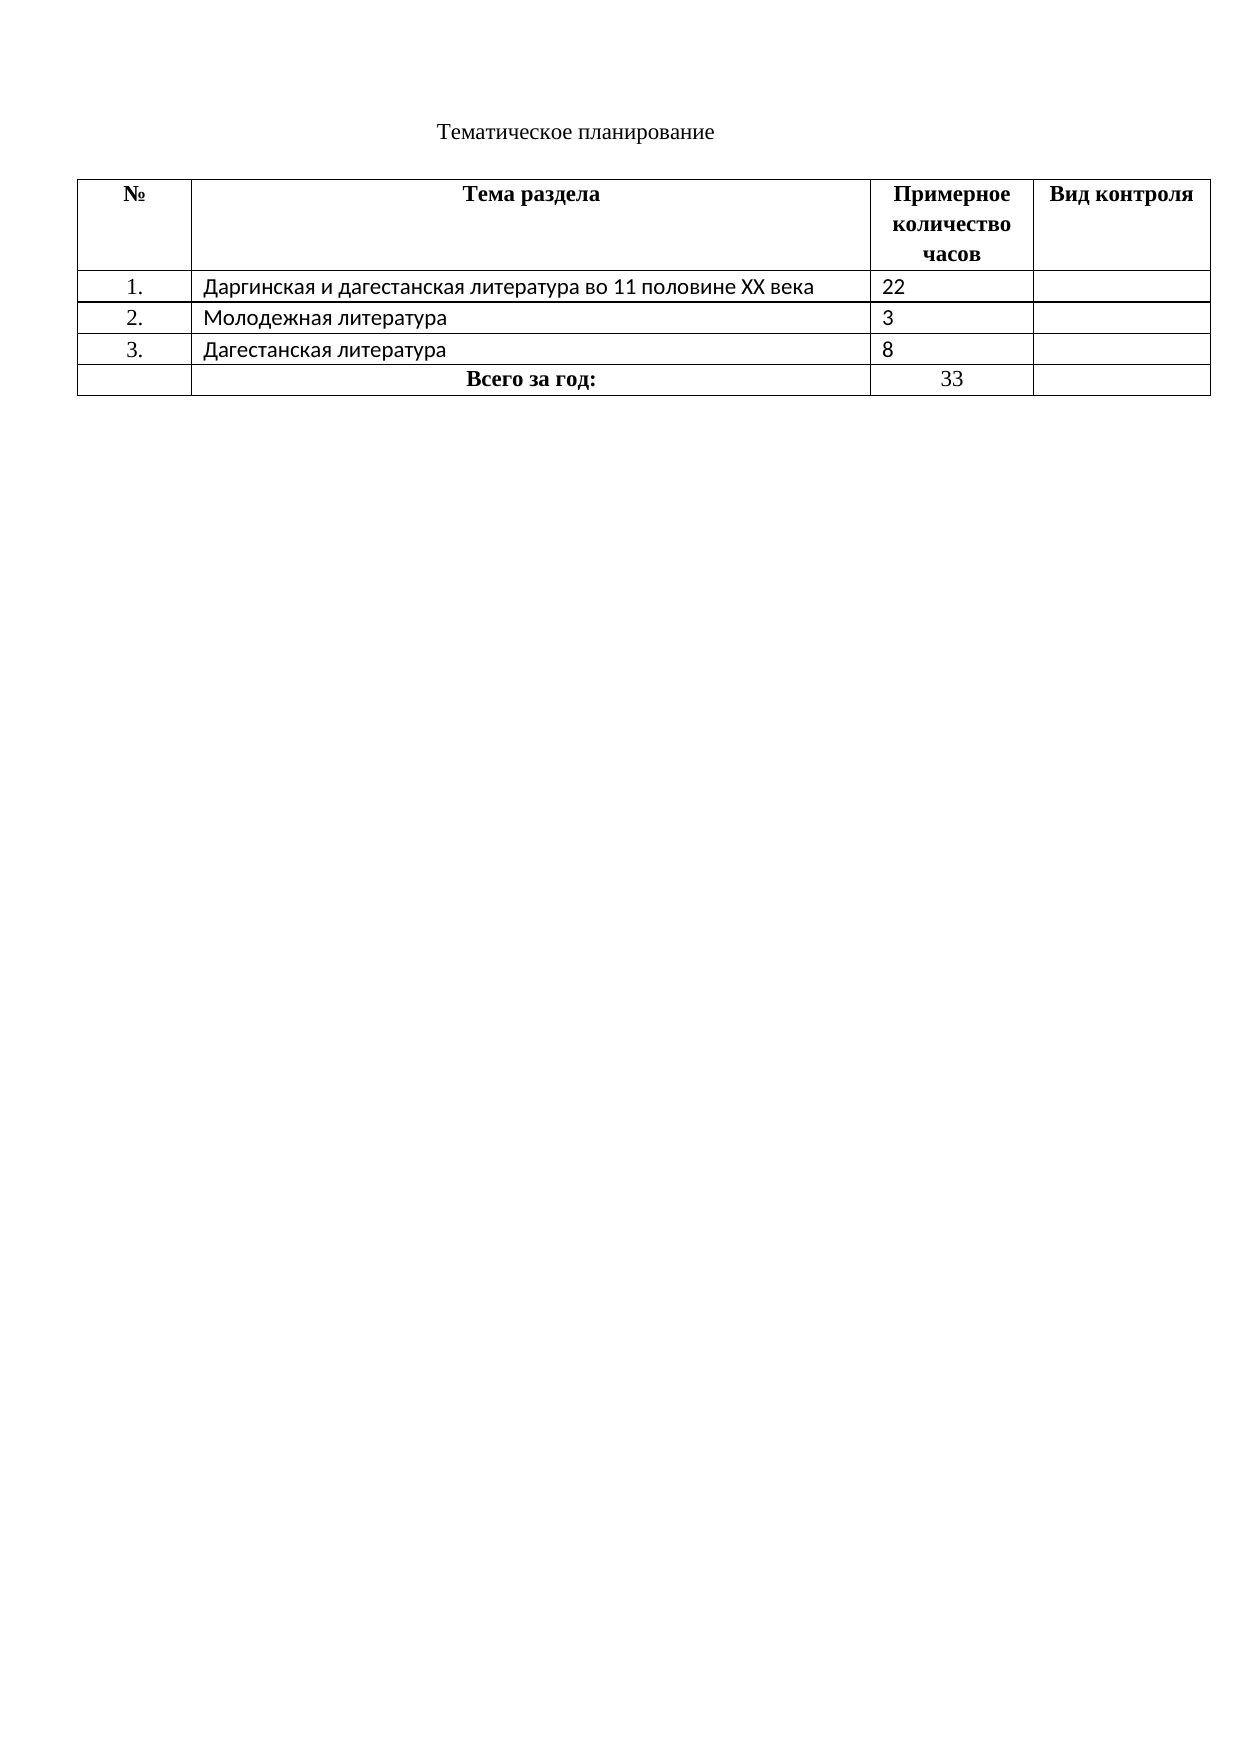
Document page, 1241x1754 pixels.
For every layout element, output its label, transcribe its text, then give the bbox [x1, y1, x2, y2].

table_cell Дагестанская литература [192, 334, 870, 364]
table_cell [1063, 365, 1210, 395]
table_cell 3 [871, 303, 1033, 333]
table_cell [78, 303, 191, 333]
table_cell [1063, 334, 1210, 364]
table_cell Всего за год: [192, 365, 870, 395]
table_header № [78, 180, 191, 270]
table_cell [1034, 303, 1063, 333]
table_cell 33 [871, 365, 1033, 395]
table_cell [1063, 271, 1210, 301]
text Тематическое планирование [88, 118, 1063, 144]
table_cell [1034, 334, 1063, 364]
table_cell [78, 334, 191, 364]
table_cell Молодежная литература [192, 303, 870, 333]
table_cell 8 [871, 334, 1033, 364]
table_header Вид контроля [1034, 180, 1210, 270]
table_cell 22 [871, 271, 1033, 301]
table_cell [78, 271, 191, 301]
table_cell [1034, 271, 1063, 301]
table_cell [78, 365, 191, 395]
table_header Примерное количество часов [871, 180, 1033, 270]
table_cell Даргинская и дагестанская литература во 11 половине ХХ века [192, 271, 870, 301]
table_cell [1034, 365, 1063, 395]
table_cell [1063, 303, 1210, 333]
table_header Тема раздела [192, 180, 870, 270]
